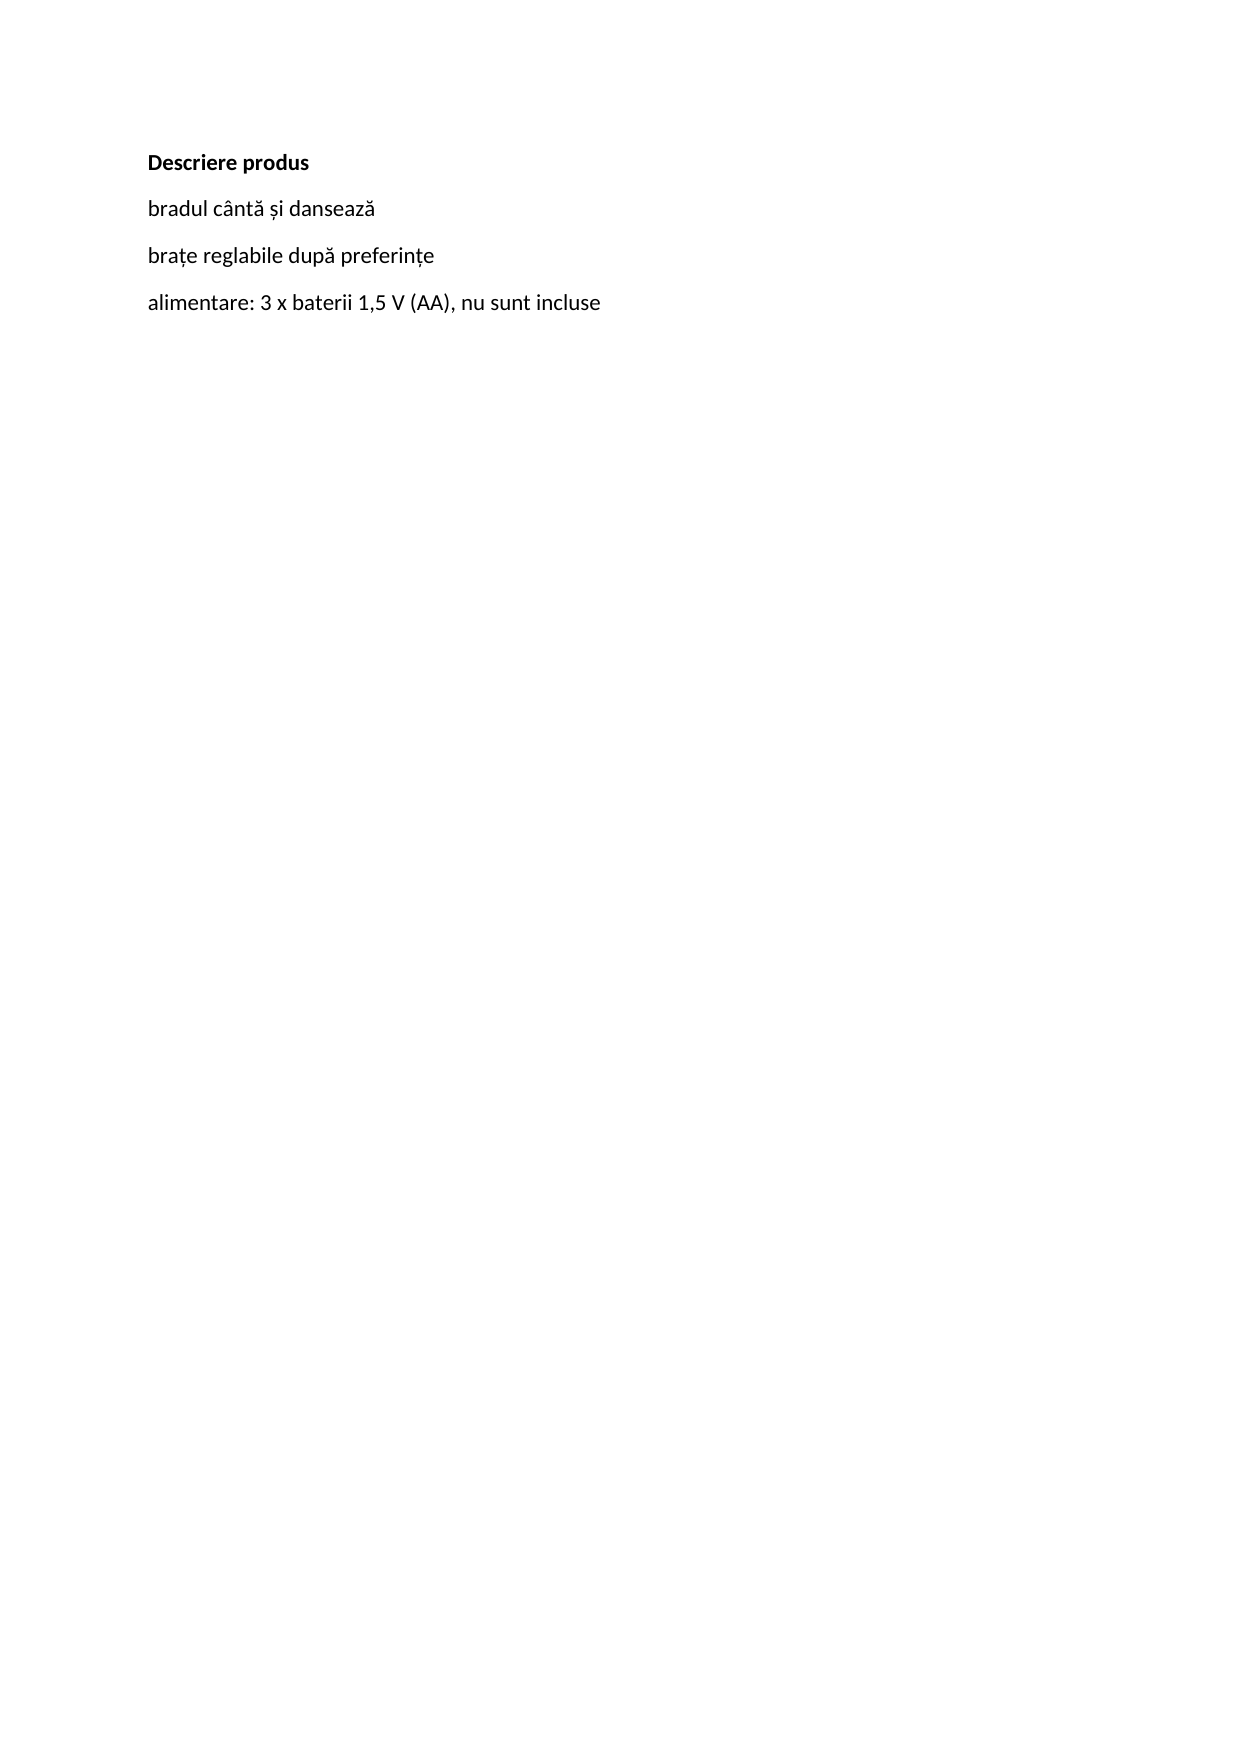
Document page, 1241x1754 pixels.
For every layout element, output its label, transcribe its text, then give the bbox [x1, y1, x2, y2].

text brațe reglabile după preferințe [148, 241, 1093, 269]
text bradul cântă și dansează [148, 194, 1093, 222]
text alimentare: 3 x baterii 1,5 V (AA), nu sunt incluse [148, 288, 1093, 316]
text Descriere produs [148, 148, 1093, 176]
